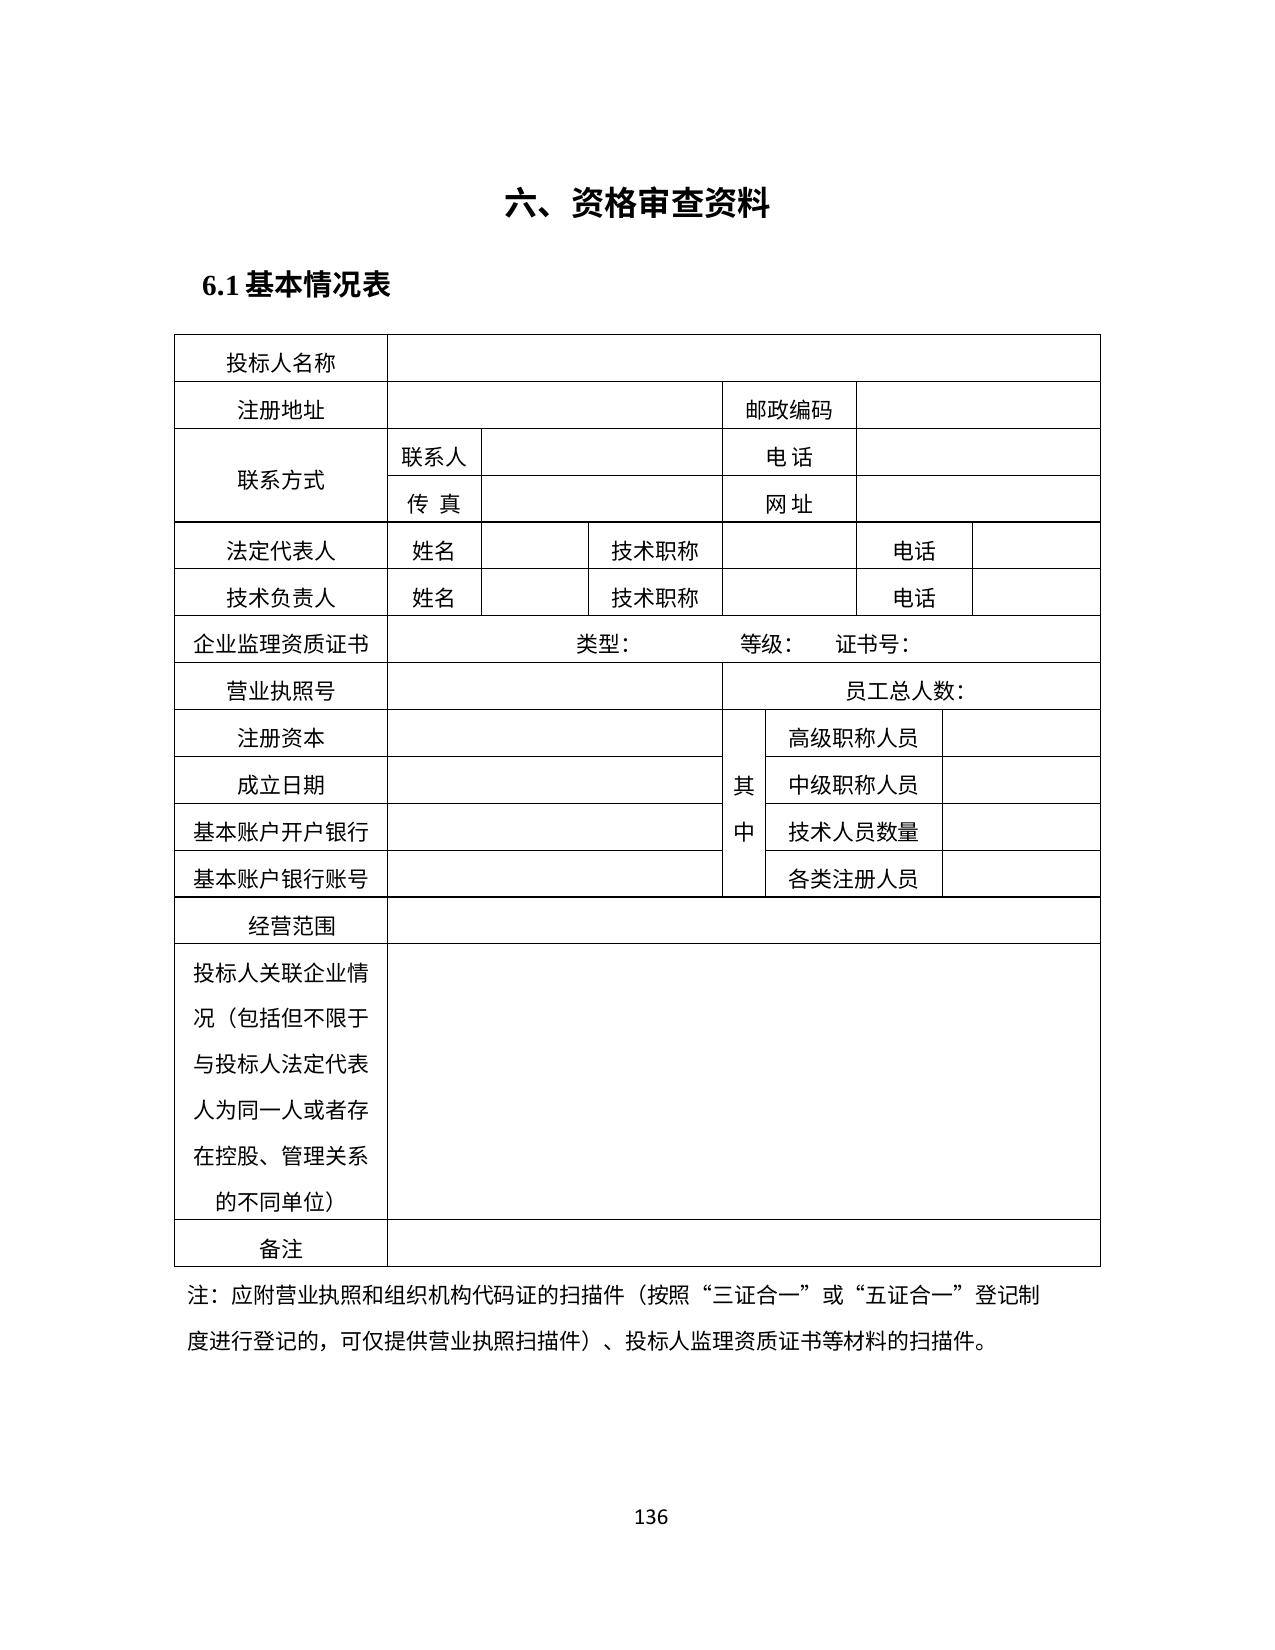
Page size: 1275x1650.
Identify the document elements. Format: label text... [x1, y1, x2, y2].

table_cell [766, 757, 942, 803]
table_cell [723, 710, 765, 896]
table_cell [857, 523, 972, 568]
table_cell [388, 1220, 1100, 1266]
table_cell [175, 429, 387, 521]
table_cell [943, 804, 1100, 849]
text 注：应附营业执照和组织机构代码证的扫描件（按照“三证合一”或“五证合一”登记制度进行登记的，可仅提供营业执照扫描件）、投标人监理资质证书等材料的扫描件。 [187, 1267, 1044, 1359]
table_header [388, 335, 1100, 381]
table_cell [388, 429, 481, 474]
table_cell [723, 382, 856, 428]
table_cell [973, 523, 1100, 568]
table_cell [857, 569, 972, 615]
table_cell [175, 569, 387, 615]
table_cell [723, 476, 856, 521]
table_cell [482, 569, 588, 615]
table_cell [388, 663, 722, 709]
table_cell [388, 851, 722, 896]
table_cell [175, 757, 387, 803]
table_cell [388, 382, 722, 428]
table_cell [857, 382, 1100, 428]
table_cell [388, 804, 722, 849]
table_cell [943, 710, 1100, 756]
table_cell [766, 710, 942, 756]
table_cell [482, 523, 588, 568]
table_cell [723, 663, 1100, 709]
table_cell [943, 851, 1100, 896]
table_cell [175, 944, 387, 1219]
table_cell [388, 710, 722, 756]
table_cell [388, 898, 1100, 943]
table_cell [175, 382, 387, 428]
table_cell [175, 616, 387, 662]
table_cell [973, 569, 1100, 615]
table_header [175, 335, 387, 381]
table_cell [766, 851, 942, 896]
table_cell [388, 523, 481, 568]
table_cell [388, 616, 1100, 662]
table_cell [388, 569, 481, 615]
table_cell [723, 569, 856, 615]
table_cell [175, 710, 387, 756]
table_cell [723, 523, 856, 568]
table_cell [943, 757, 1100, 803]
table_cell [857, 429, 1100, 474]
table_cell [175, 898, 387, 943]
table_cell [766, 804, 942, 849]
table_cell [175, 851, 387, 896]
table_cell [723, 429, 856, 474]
subtitle 6.1基本情况表 [187, 262, 1087, 304]
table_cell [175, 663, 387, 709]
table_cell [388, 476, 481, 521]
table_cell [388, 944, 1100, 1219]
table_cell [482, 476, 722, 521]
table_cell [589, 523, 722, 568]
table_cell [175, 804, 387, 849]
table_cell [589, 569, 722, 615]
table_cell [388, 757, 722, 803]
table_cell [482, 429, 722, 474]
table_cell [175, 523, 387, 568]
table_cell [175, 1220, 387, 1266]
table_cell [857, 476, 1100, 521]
subtitle 六、资格审查资料 [187, 177, 1087, 225]
